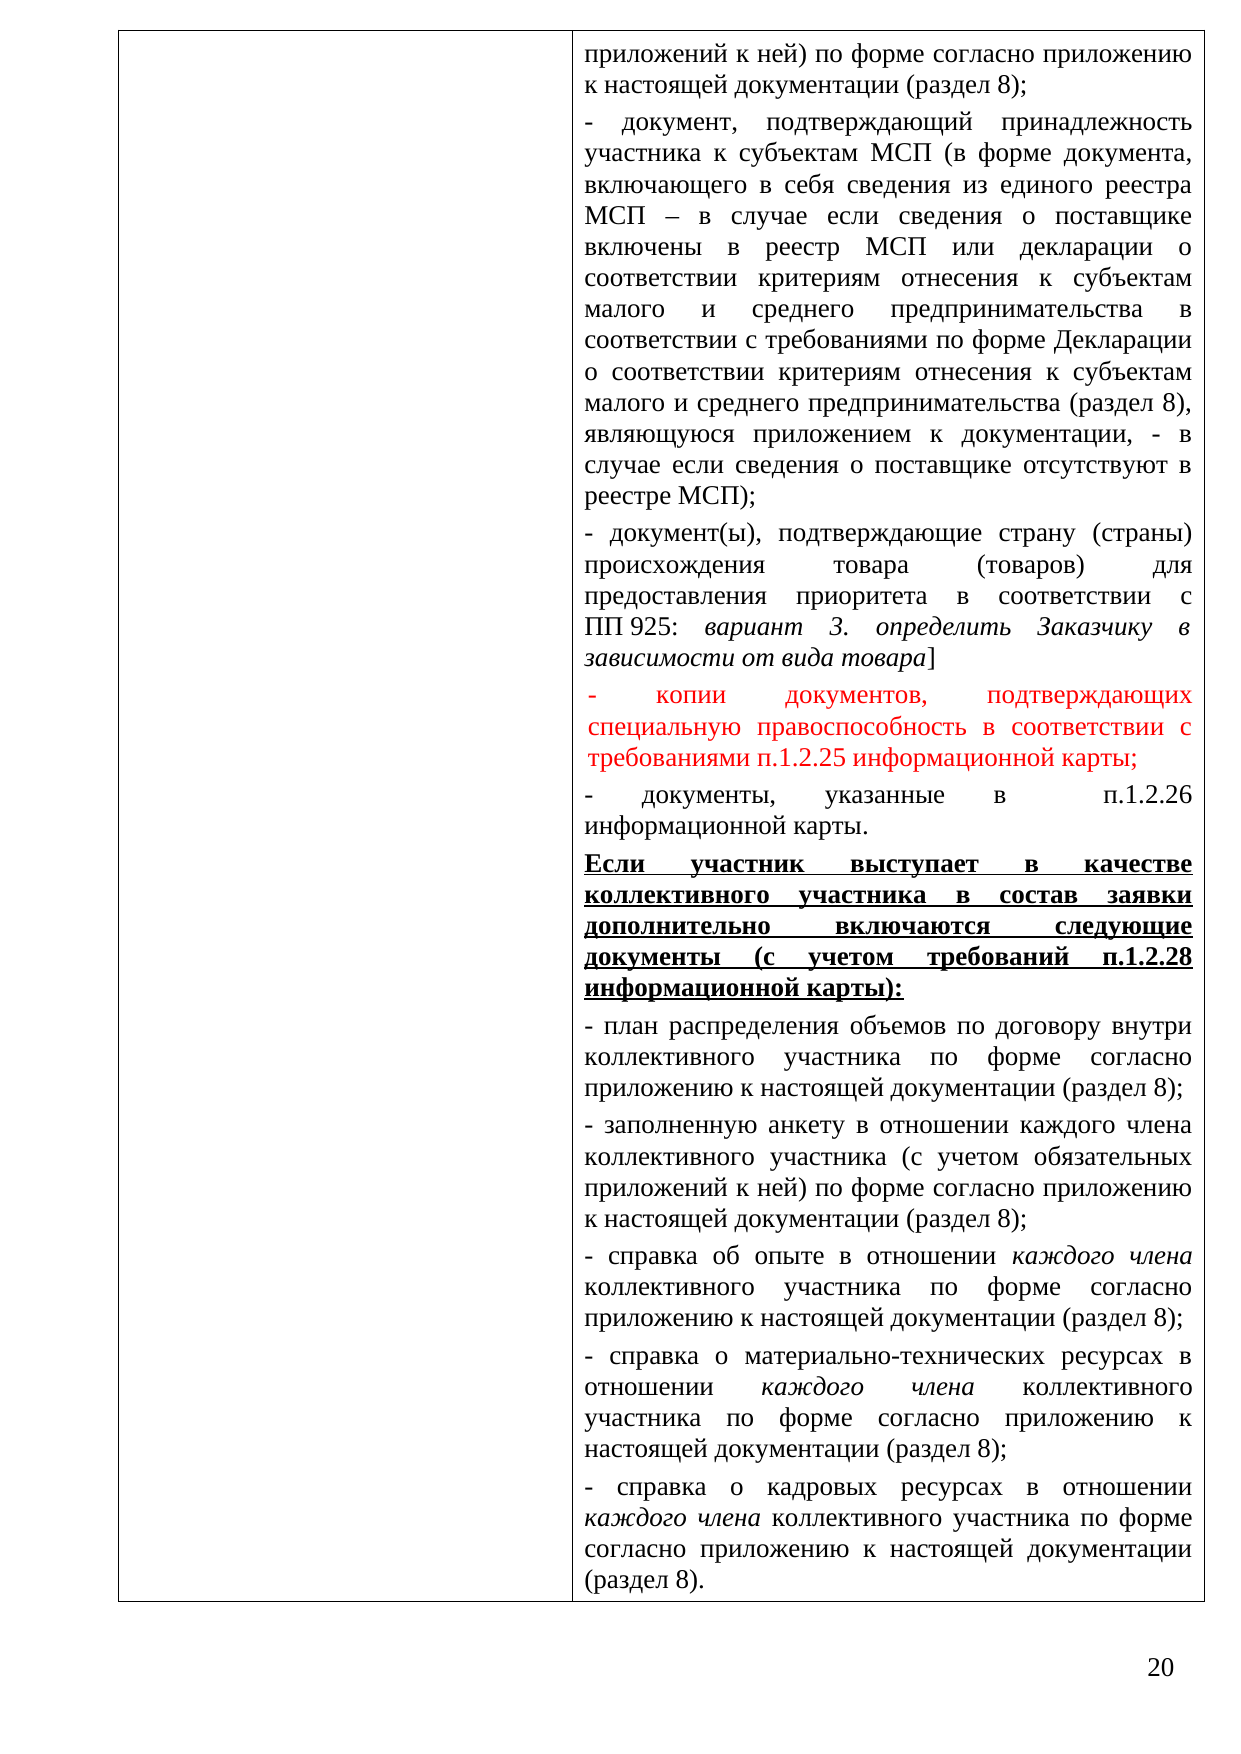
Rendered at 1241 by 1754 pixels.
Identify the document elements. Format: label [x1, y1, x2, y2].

table_cell [119, 31, 572, 1601]
table_cell [573, 31, 1204, 1601]
